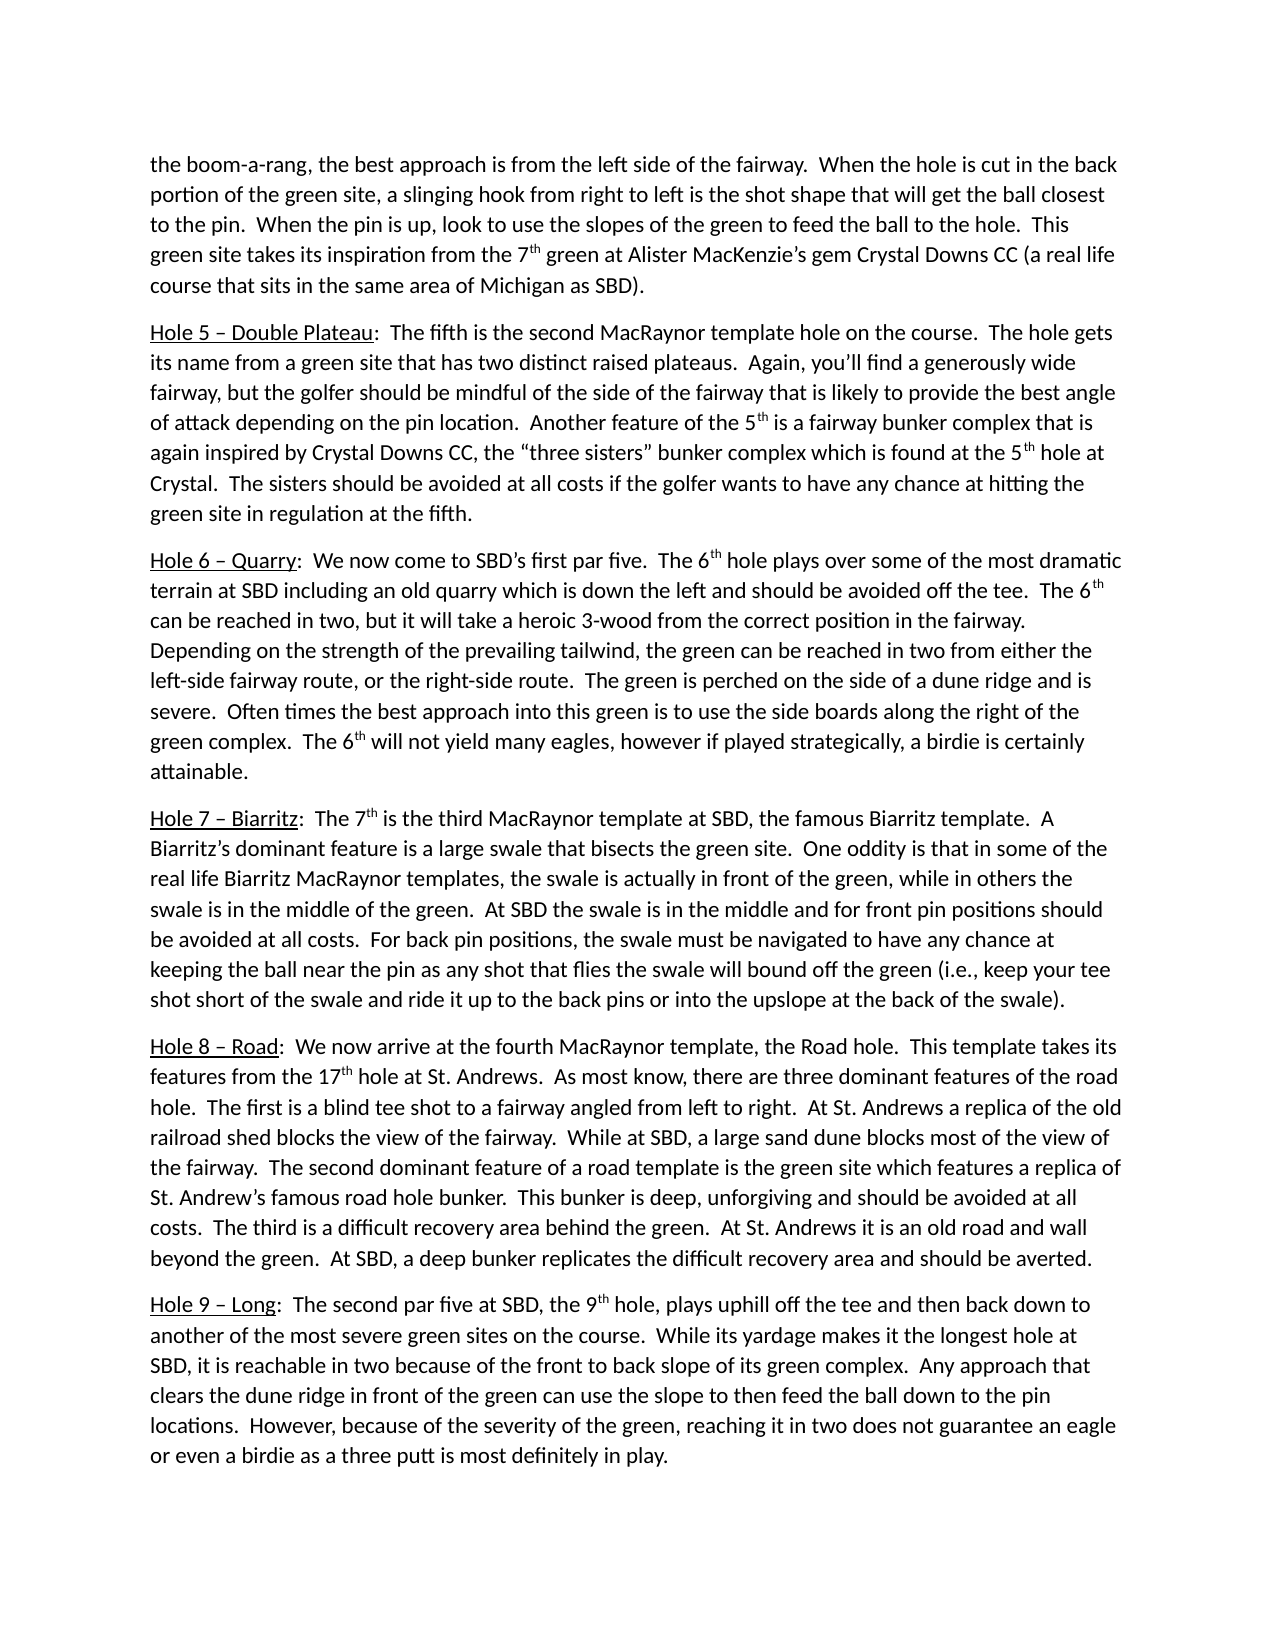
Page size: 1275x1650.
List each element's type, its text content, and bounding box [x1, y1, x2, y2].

text Hole 9 – Long: The second par five at SBD, the 9th hole, plays uphill off the tee and then back down to another of the most severe green sites on the course. While its yardage makes it the longest hole at SBD, it is reachable in two because of the front to back slope of its green complex. Any approach that clears the dune ridge in front of the green can use the slope to then feed the ball down to the pin locations. However, because of the severity of the green, reaching it in two does not guarantee an eagle or even a birdie as a three putt is most definitely in play. [150, 1291, 1125, 1470]
text Hole 5 – Double Plateau: The fifth is the second MacRaynor template hole on the course. The hole gets its name from a green site that has two distinct raised plateaus. Again, you’ll find a generously wide fairway, but the golfer should be mindful of the side of the fairway that is likely to provide the best angle of attack depending on the pin location. Another feature of the 5th is a fairway bunker complex that is again inspired by Crystal Downs CC, the “three sisters” bunker complex which is found at the 5th hole at Crystal. The sisters should be avoided at all costs if the golfer wants to have any chance at hitting the green site in regulation at the fifth. [150, 318, 1125, 527]
text Hole 8 – Road: We now arrive at the fourth MacRaynor template, the Road hole. This template takes its features from the 17th hole at St. Andrews. As most know, there are three dominant features of the road hole. The first is a blind tee shot to a fairway angled from left to right. At St. Andrews a replica of the old railroad shed blocks the view of the fairway. While at SBD, a large sand dune blocks most of the view of the fairway. The second dominant feature of a road template is the green site which features a replica of St. Andrew’s famous road hole bunker. This bunker is deep, unforgiving and should be avoided at all costs. The third is a difficult recovery area behind the green. At St. Andrews it is an old road and wall beyond the green. At SBD, a deep bunker replicates the difficult recovery area and should be averted. [150, 1032, 1125, 1272]
text Hole 7 – Biarritz: The 7th is the third MacRaynor template at SBD, the famous Biarritz template. A Biarritz’s dominant feature is a large swale that bisects the green site. One oddity is that in some of the real life Biarritz MacRaynor templates, the swale is actually in front of the green, while in others the swale is in the middle of the green. At SBD the swale is in the middle and for front pin positions should be avoided at all costs. For back pin positions, the swale must be navigated to have any chance at keeping the ball near the pin as any shot that flies the swale will bound off the green (i.e., keep your tee shot short of the swale and ride it up to the back pins or into the upslope at the back of the swale). [150, 804, 1125, 1013]
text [150, 150, 1125, 299]
text Hole 6 – Quarry: We now come to SBD’s first par five. The 6th hole plays over some of the most dramatic terrain at SBD including an old quarry which is down the left and should be avoided off the tee. The 6th can be reached in two, but it will take a heroic 3-wood from the correct position in the fairway. Depending on the strength of the prevailing tailwind, the green can be reached in two from either the left-side fairway route, or the right-side route. The green is perched on the side of a dune ridge and is severe. Often times the best approach into this green is to use the side boards along the right of the green complex. The 6th will not yield many eagles, however if played strategically, a birdie is certainly attainable. [150, 546, 1125, 785]
